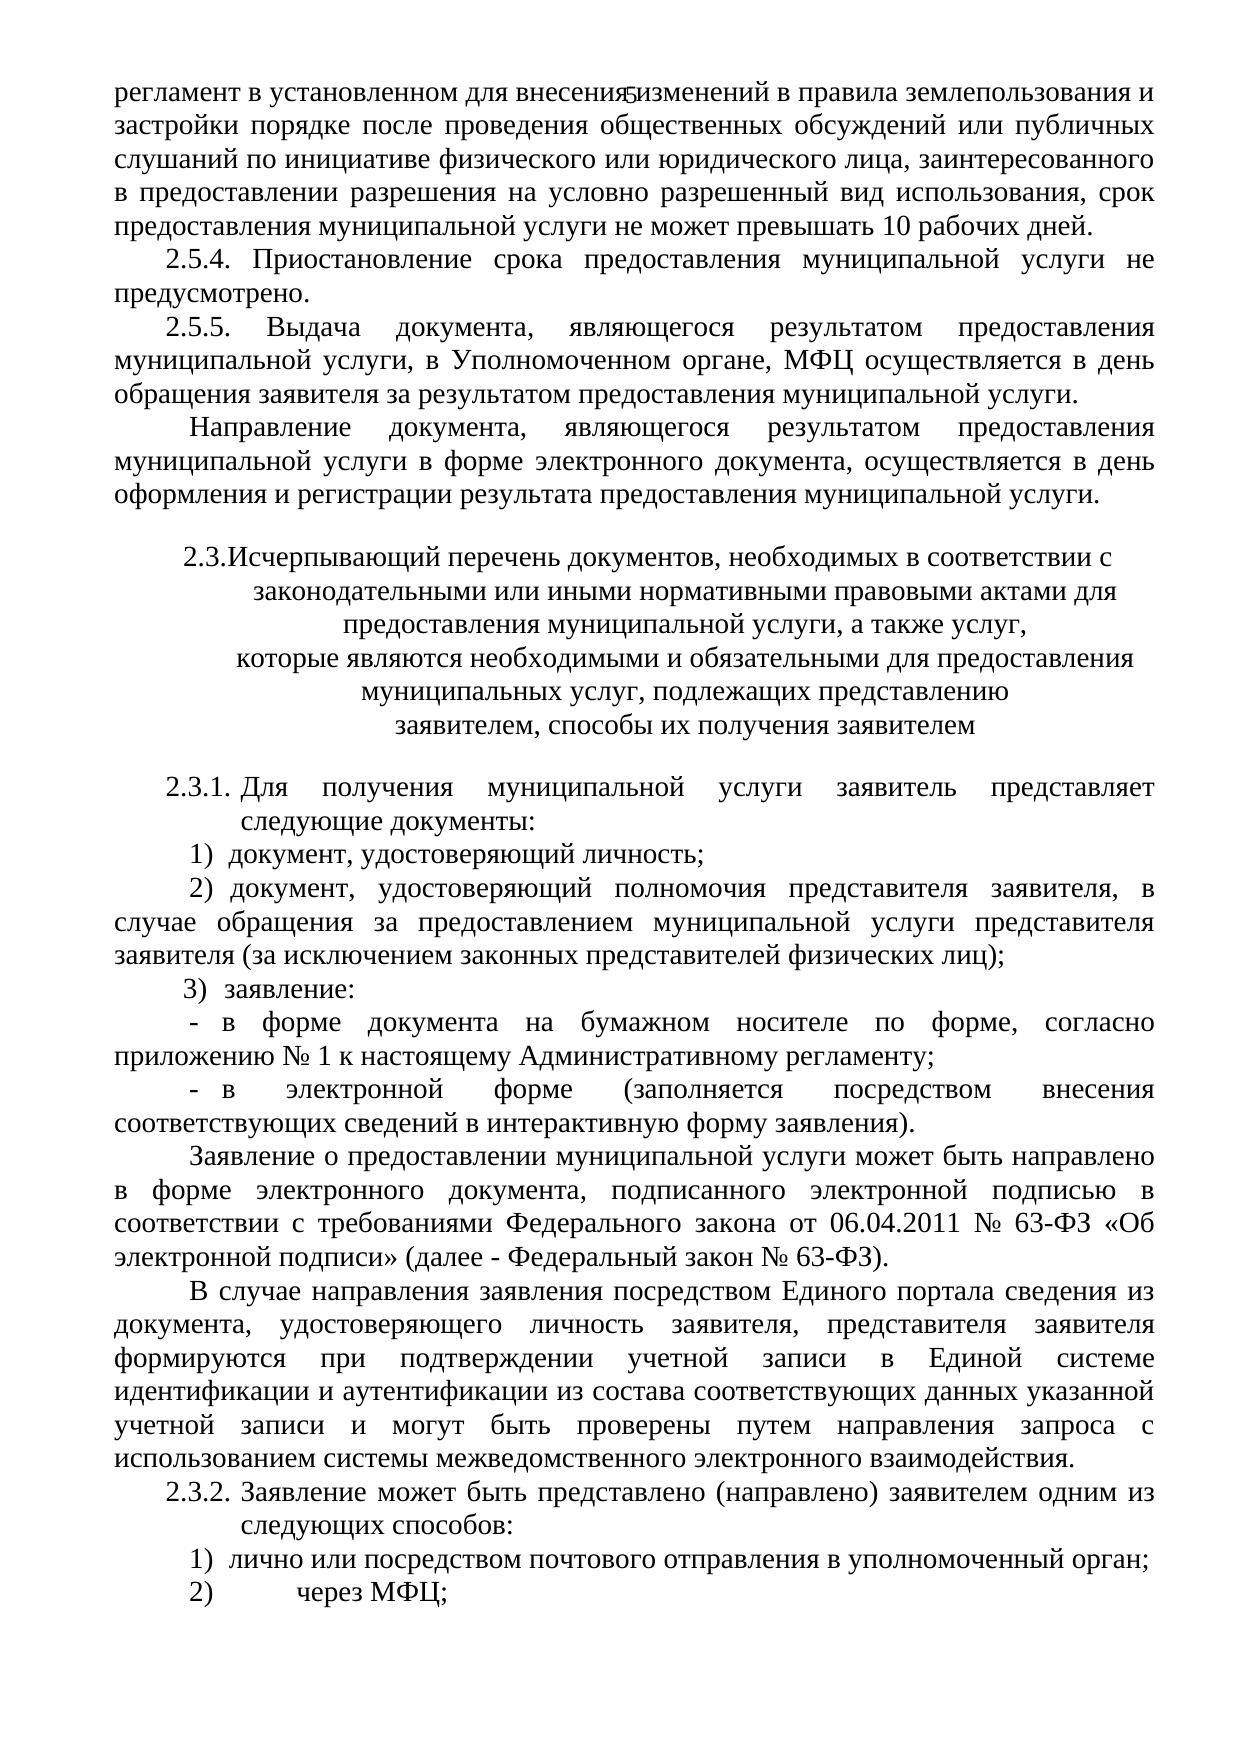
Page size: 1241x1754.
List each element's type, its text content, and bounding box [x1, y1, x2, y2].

list лично или посредством почтового отправления в уполномоченный орган; [114, 1541, 1156, 1574]
text В случае направления заявления посредством Единого портала сведения из документа, удостоверяющего личность заявителя, представителя заявителя формируются при подтверждении учетной записи в Единой системе идентификации и аутентификации из состава соответствующих данных указанной учетной записи и могут быть проверены путем направления запроса с использованием системы межведомственного электронного взаимодействия. [114, 1273, 1156, 1474]
list Для получения муниципальной услуги заявитель представляет следующие документы: [165, 769, 1156, 837]
text Заявление о предоставлении муниципальной услуги может быть направлено в форме электронного документа, подписанного электронной подписью в соответствии с требованиями Федерального закона от 06.04.2011 № 63-ФЗ «Об электронной подписи» (далее - Федеральный закон № 63-ФЗ). [114, 1138, 1156, 1273]
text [114, 74, 1156, 242]
list в форме документа на бумажном носителе по форме, согласно приложению № 1 к настоящему Административному регламенту; [114, 1004, 1156, 1071]
list документ, удостоверяющий полномочия представителя заявителя, в случае обращения за предоставлением муниципальной услуги представителя заявителя (за исключением законных представителей физических лиц); [114, 870, 1156, 971]
list документ, удостоверяющий личность; [114, 837, 1156, 870]
list Заявление может быть представлено (направлено) заявителем одним из следующих способов: [165, 1474, 1156, 1541]
list в электронной форме (заполняется посредством внесения соответствующих сведений в интерактивную форму заявления). [114, 1071, 1156, 1138]
list заявление: [114, 971, 1156, 1004]
text 2.5.4. Приостановление срока предоставления муниципальной услуги не предусмотрено. [114, 242, 1156, 309]
list через МФЦ; [114, 1574, 1156, 1608]
text Направление документа, являющегося результатом предоставления муниципальной услуги в форме электронного документа, осуществляется в день оформления и регистрации результата предоставления муниципальной услуги. [114, 409, 1156, 510]
list Исчерпывающий перечень документов, необходимых в соответствии с законодательными или иными нормативными правовыми актами для предоставления муниципальной услуги, а также услуг, которые являются необходимыми и обязательными для предоставления муниципальных услуг, подлежащих представлению заявителем, способы их получения заявителем [140, 539, 1156, 740]
text 2.5.5. Выдача документа, являющегося результатом предоставления муниципальной услуги, в Уполномоченном органе, МФЦ осуществляется в день обращения заявителя за результатом предоставления муниципальной услуги. [114, 309, 1156, 409]
